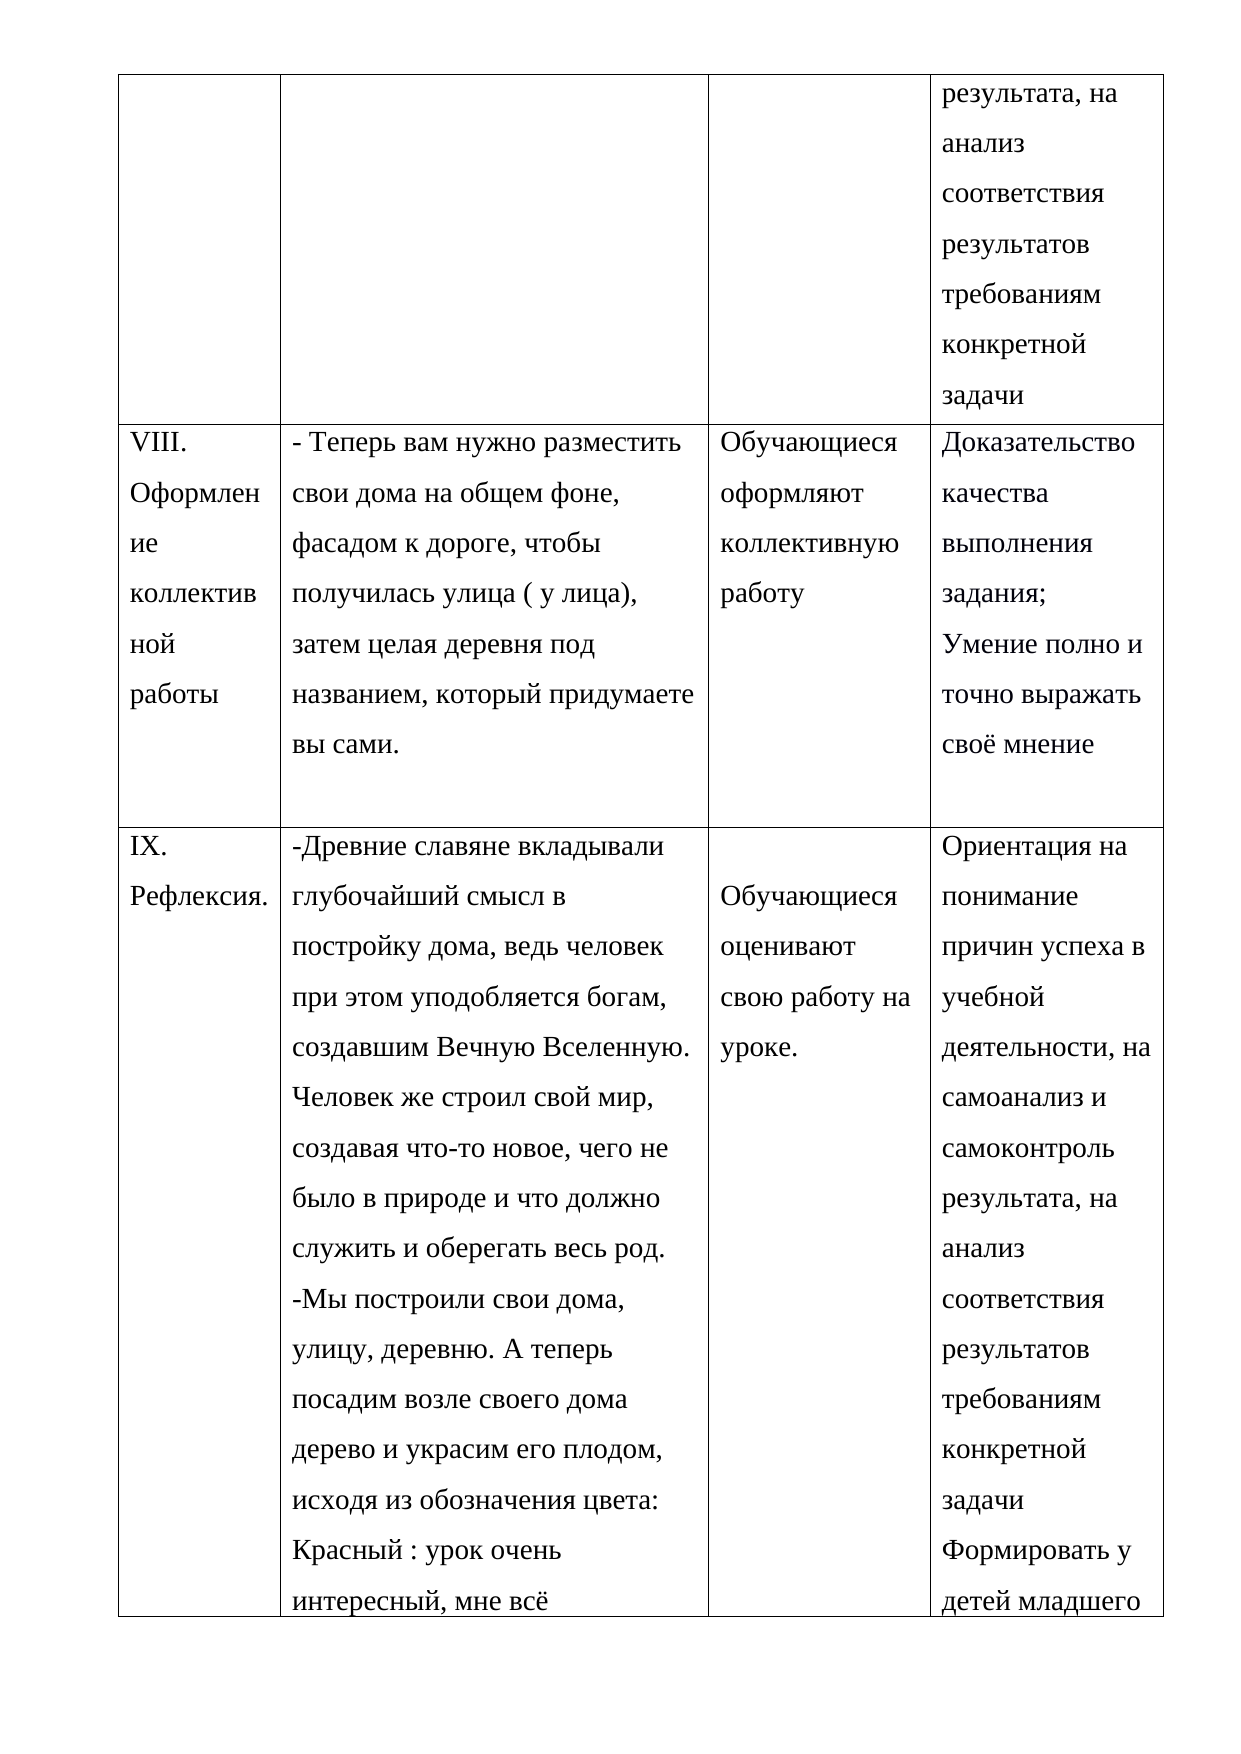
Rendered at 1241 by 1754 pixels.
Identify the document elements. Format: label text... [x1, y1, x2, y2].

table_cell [281, 828, 708, 1616]
table_cell - Теперь вам нужно разместить свои дома на общем фоне, фасадом к дороге, чтобы получилась улица ( у лица), затем целая деревня под названием, который придумаете вы сами. [281, 425, 708, 827]
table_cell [119, 75, 280, 423]
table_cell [931, 75, 1163, 423]
table_cell Доказательство качества выполнения задания; Умение полно и точно выражать своё мнение [931, 425, 1163, 827]
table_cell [709, 828, 930, 1616]
table_cell Обучающиеся оформляют коллективную работу [709, 425, 930, 827]
table_cell VIII. Оформление коллективной работы [119, 425, 280, 827]
table_cell IX. Рефлексия. [119, 828, 280, 1616]
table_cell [709, 75, 930, 423]
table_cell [281, 75, 708, 423]
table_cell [931, 828, 1163, 1616]
